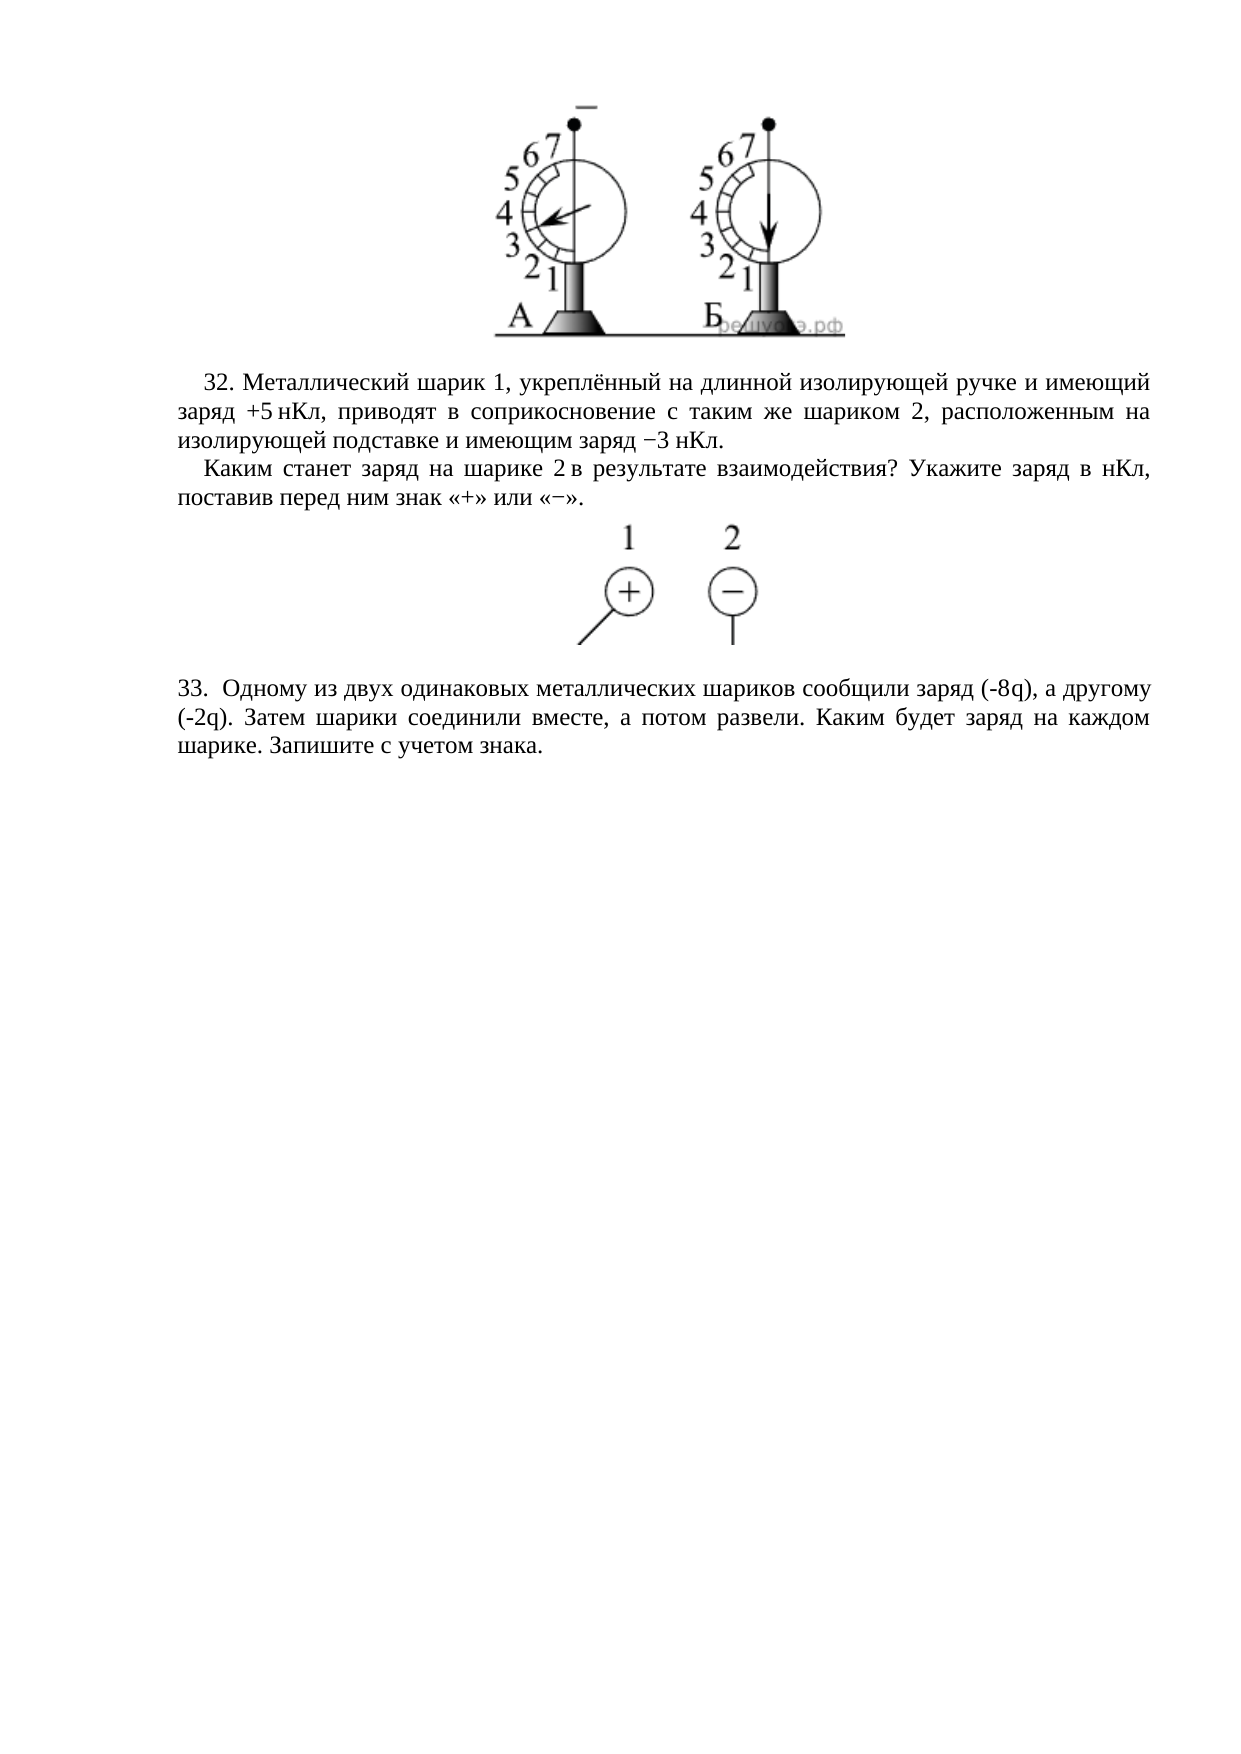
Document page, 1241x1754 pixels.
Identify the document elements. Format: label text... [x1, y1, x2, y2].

picture [555, 511, 774, 645]
text Каким станет заряд на шарике 2 в результате взаимодействия? Укажите заряд в нКл, поставив перед ним знак «+» или «−». [177, 453, 1152, 511]
picture [483, 73, 846, 339]
text 32. Металлический шарик 1, укреплённый на длинной изолирующей ручке и имеющий заряд +5 нКл, приводят в соприкосновение с таким же шариком 2, расположенным на изолирующей подставке и имеющим заряд −3 нКл. [177, 367, 1152, 453]
text 33. Одному из двух одинаковых металлических шариков сообщили заряд (-8q), а другому (-2q). Затем шарики соединили вместе, а потом развели. Каким будет заряд на каждом шарике. Запишите с учетом знака. [177, 673, 1152, 759]
